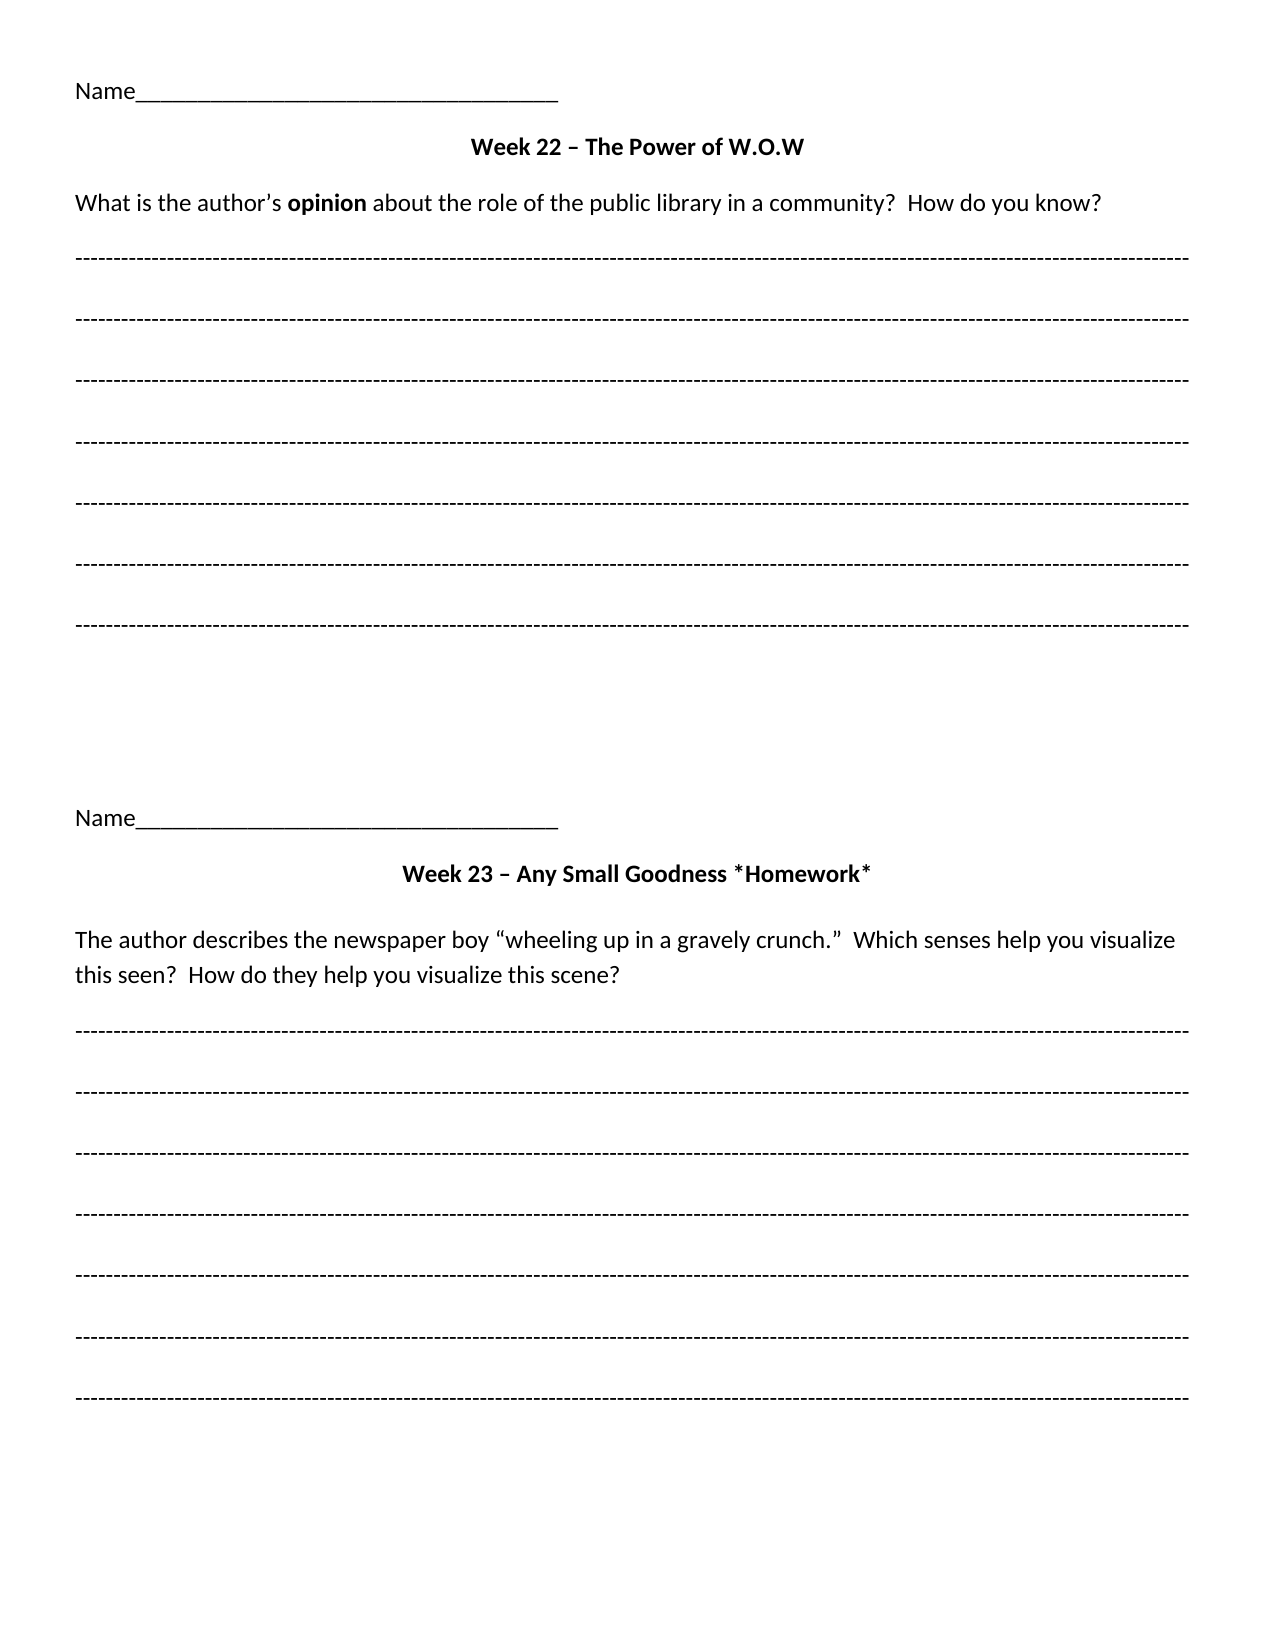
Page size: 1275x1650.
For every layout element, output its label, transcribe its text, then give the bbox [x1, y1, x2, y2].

text Week 23 – Any Small Goodness *Homework* [75, 858, 1200, 889]
text What is the author’s opinion about the role of the public library in a community? How do you know? [75, 187, 1200, 217]
text Week 22 – The Power of W.O.W [75, 131, 1200, 161]
text Name__________________________________ [75, 802, 1200, 833]
text Name__________________________________ [75, 75, 1200, 106]
text The author describes the newspaper boy “wheeling up in a gravely crunch.” Which senses help you visualize this seen? How do they help you visualize this scene? [75, 925, 1200, 990]
